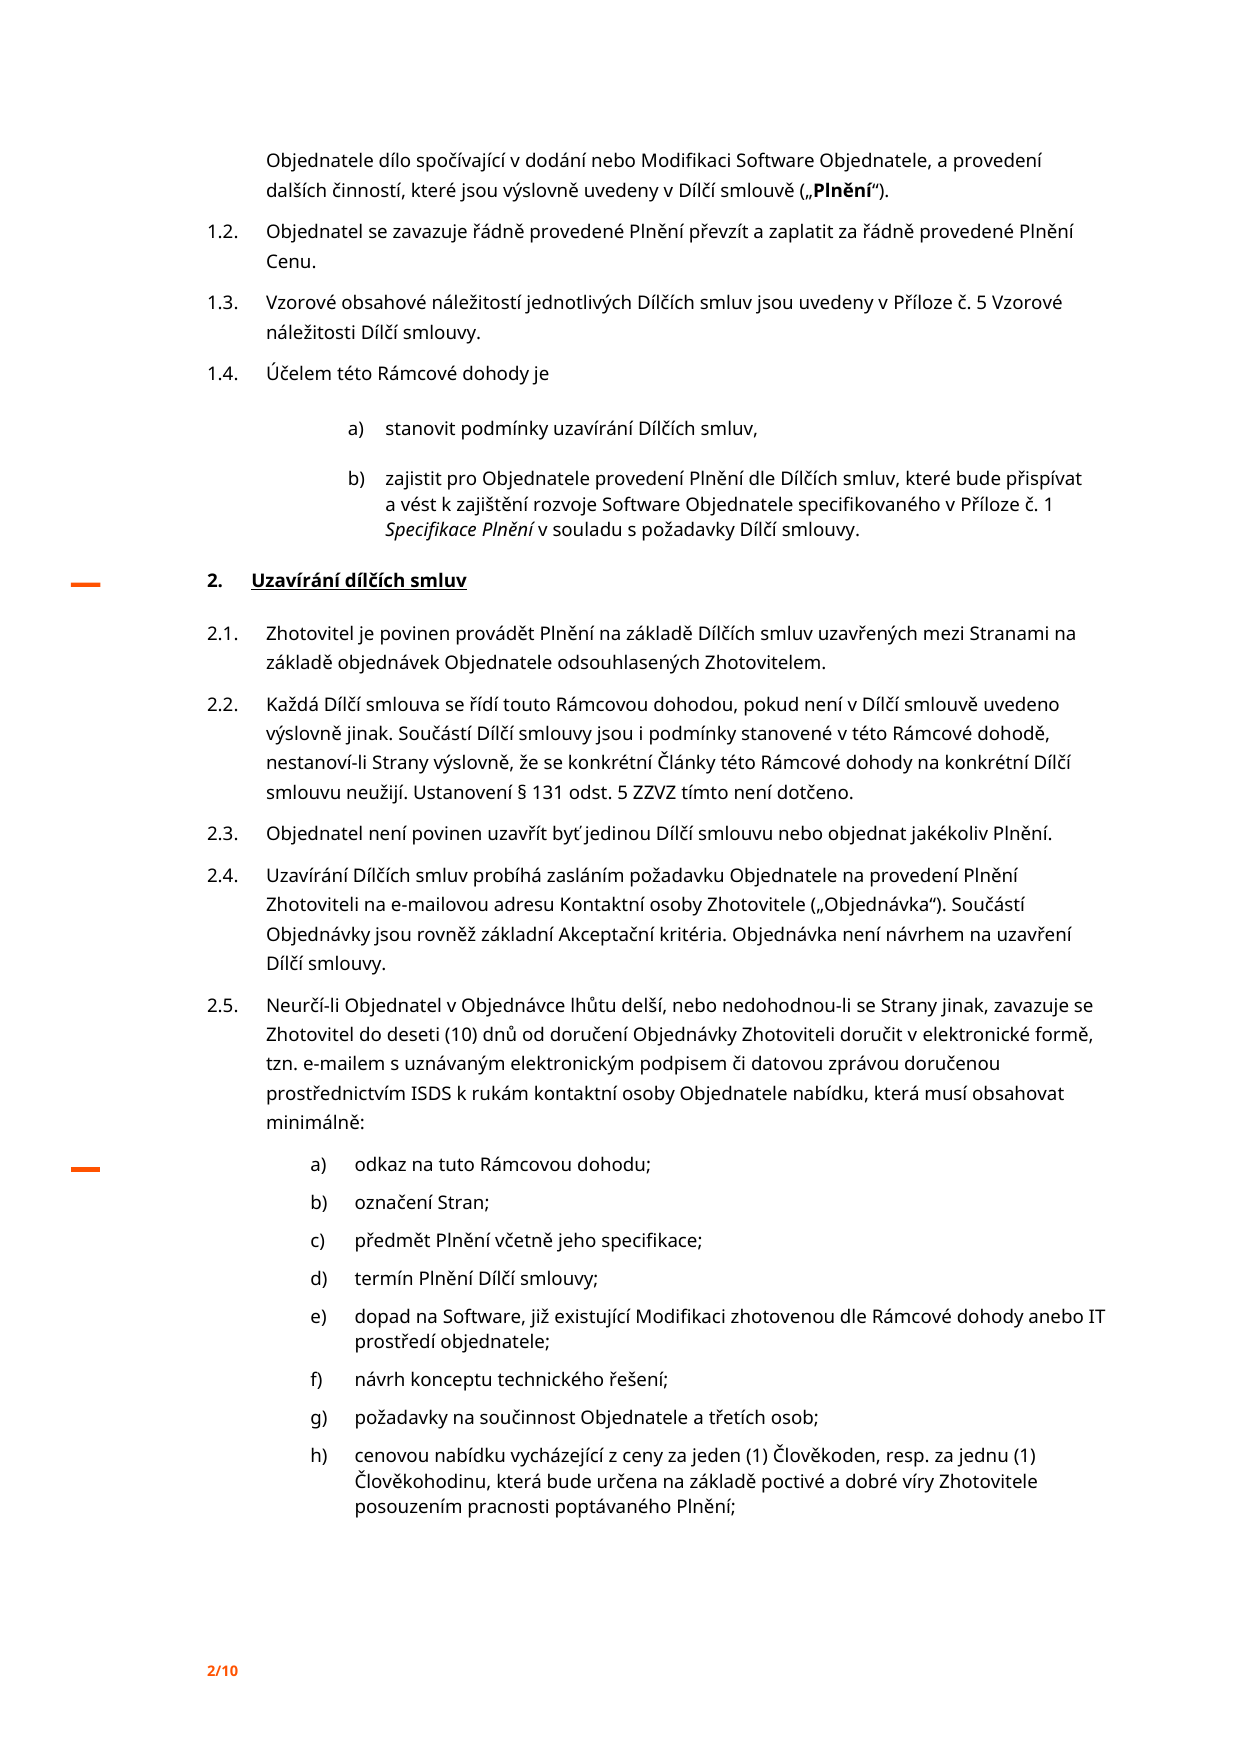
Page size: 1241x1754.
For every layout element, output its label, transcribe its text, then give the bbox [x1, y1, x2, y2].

list Zhotovitel je povinen provádět Plnění na základě Dílčích smluv uzavřených mezi Stranami na základě objednávek Objednatele odsouhlasených Zhotovitelem. [207, 620, 1107, 675]
text označení Stran; [310, 1189, 1107, 1214]
list Vzorové obsahové náležitostí jednotlivých Dílčích smluv jsou uvedeny v Příloze č. 5 Vzorové náležitosti Dílčí smlouvy. [207, 290, 1107, 344]
text cenovou nabídku vycházející z ceny za jeden (1) Člověkoden, resp. za jednu (1) Člověkohodinu, která bude určena na základě poctivé a dobré víry Zhotovitele posouzením pracnosti poptávaného Plnění; [310, 1443, 1107, 1519]
text odkaz na tuto Rámcovou dohodu; [310, 1151, 1107, 1176]
text návrh konceptu technického řešení; [310, 1367, 1107, 1392]
list Neurčí-li Objednatel v Objednávce lhůtu delší, nebo nedohodnou-li se Strany jinak, zavazuje se Zhotovitel do deseti (10) dnů od doručení Objednávky Zhotoviteli doručit v elektronické formě, tzn. e-mailem s uznávaným elektronickým podpisem či datovou zprávou doručenou prostřednictvím ISDS k rukám kontaktní osoby Objednatele nabídku, která musí obsahovat minimálně: [207, 992, 1107, 1135]
text dopad na Software, již existující Modifikaci zhotovenou dle Rámcové dohody anebo IT prostředí objednatele; [310, 1303, 1107, 1354]
list zajistit pro Objednatele provedení Plnění dle Dílčích smluv, které bude přispívat a vést k zajištění rozvoje Software Objednatele specifikovaného v Příloze č. 1 Specifikace Plnění v souladu s požadavky Dílčí smlouvy. [348, 466, 1107, 542]
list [207, 148, 1107, 202]
text předmět Plnění včetně jeho specifikace; [310, 1227, 1107, 1252]
list Objednatel není povinen uzavřít byť jedinou Dílčí smlouvu nebo objednat jakékoliv Plnění. [207, 821, 1107, 846]
list stanovit podmínky uzavírání Dílčích smluv, [348, 415, 1107, 441]
subtitle Uzavírání dílčích smluv [207, 567, 1107, 593]
text požadavky na součinnost Objednatele a třetích osob; [310, 1404, 1107, 1430]
list Každá Dílčí smlouva se řídí touto Rámcovou dohodou, pokud není v Dílčí smlouvě uvedeno výslovně jinak. Součástí Dílčí smlouvy jsou i podmínky stanovené v této Rámcové dohodě, nestanoví-li Strany výslovně, že se konkrétní Články této Rámcové dohody na konkrétní Dílčí smlouvu neužijí. Ustanovení § 131 odst. 5 ZZVZ tímto není dotčeno. [207, 691, 1107, 804]
text termín Plnění Dílčí smlouvy; [310, 1265, 1107, 1291]
list Objednatel se zavazuje řádně provedené Plnění převzít a zaplatit za řádně provedené Plnění Cenu. [207, 219, 1107, 273]
list Uzavírání Dílčích smluv probíhá zasláním požadavku Objednatele na provedení Plnění Zhotoviteli na e-mailovou adresu Kontaktní osoby Zhotovitele („Objednávka“). Součástí Objednávky jsou rovněž základní Akceptační kritéria. Objednávka není návrhem na uzavření Dílčí smlouvy. [207, 862, 1107, 976]
list Účelem této Rámcové dohody je [207, 361, 1107, 386]
